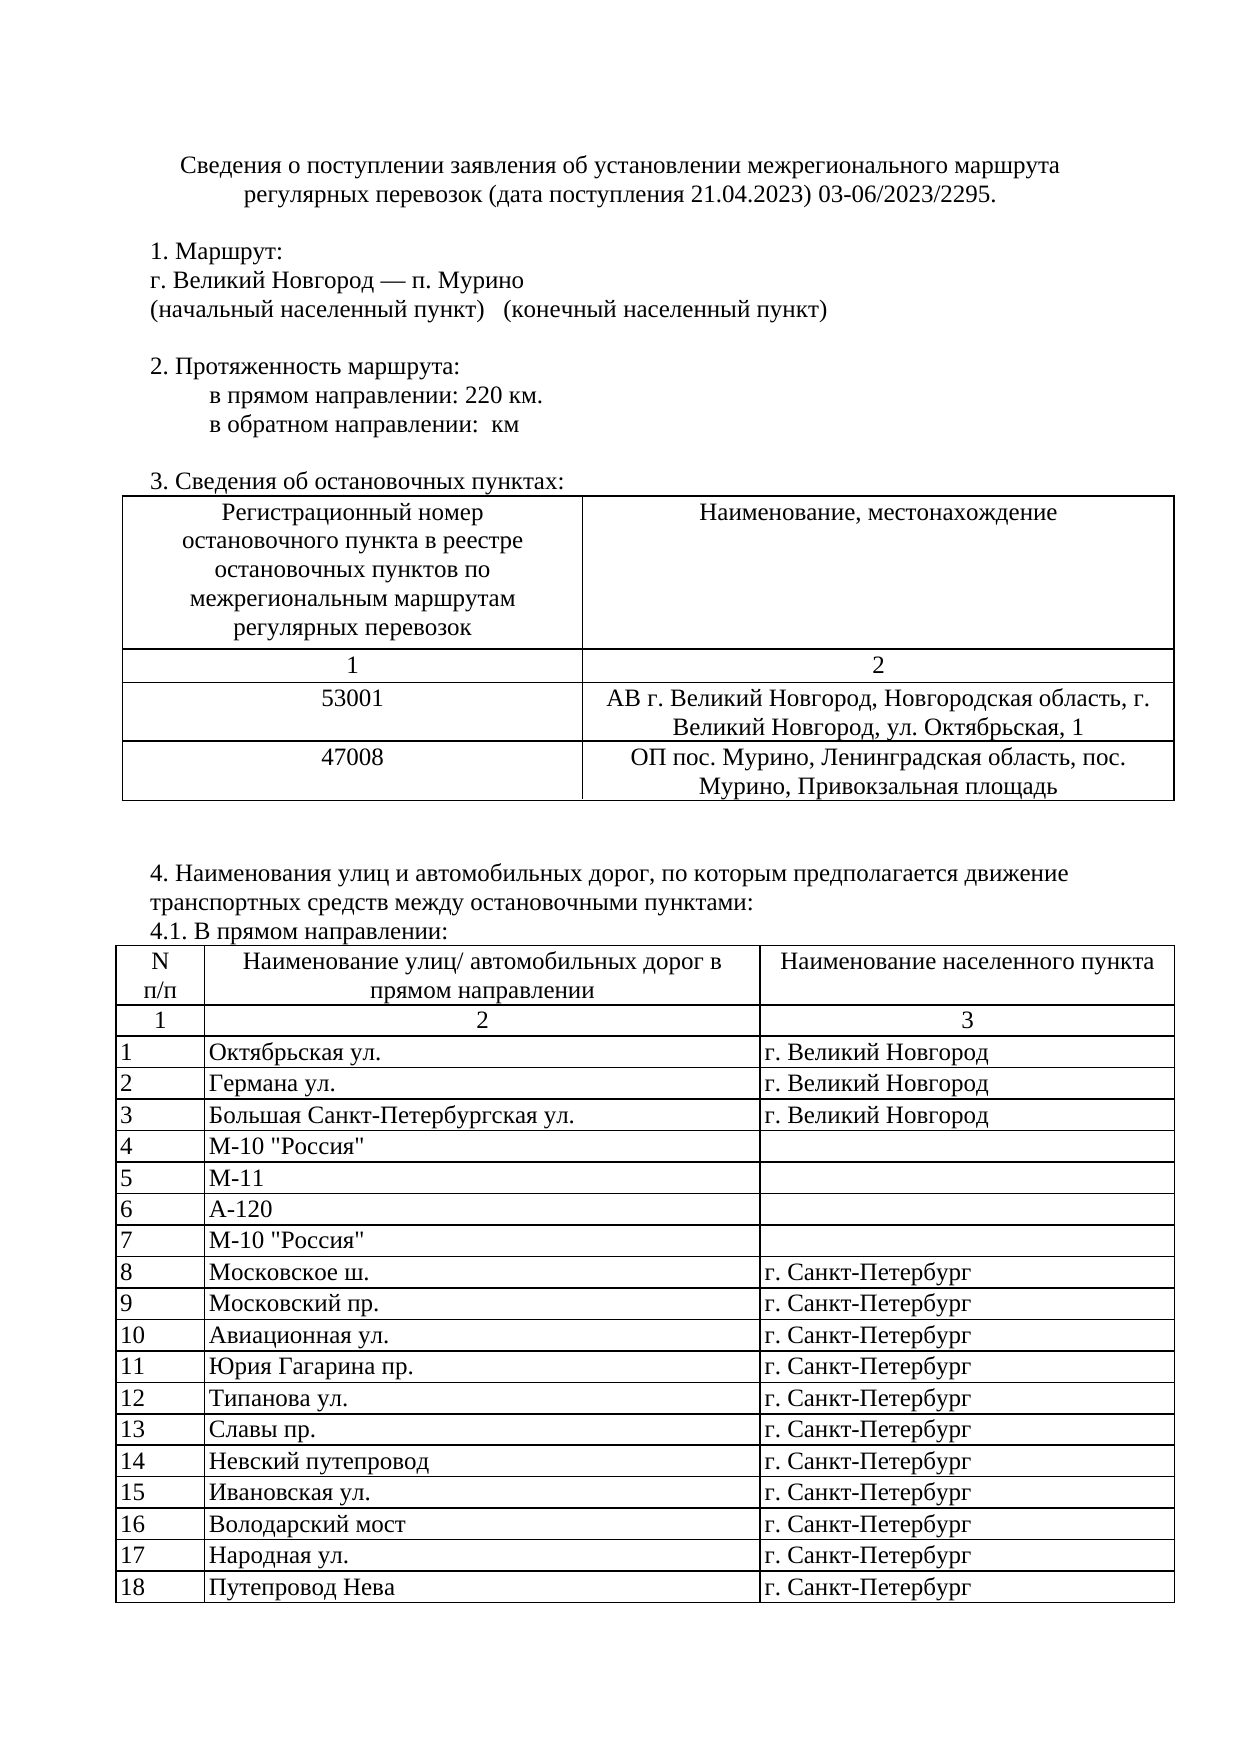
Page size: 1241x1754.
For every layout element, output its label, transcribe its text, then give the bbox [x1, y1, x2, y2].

table_cell Большая Санкт-Петербургская ул. [205, 1100, 759, 1130]
table_cell г. Санкт-Петербург [761, 1446, 1174, 1476]
table_cell Московское ш. [205, 1257, 759, 1287]
table_cell Германа ул. [205, 1068, 759, 1098]
table_cell Путепровод Нева [205, 1572, 759, 1602]
table_cell Славы пр. [205, 1415, 759, 1444]
table_cell 3 [117, 1100, 204, 1130]
table_header Наименование, местонахождение [583, 497, 1173, 648]
table_cell 1 [117, 1037, 204, 1067]
table_cell ОП пос. Мурино, Ленинградская область, пос. Мурино, Привокзальная площадь [583, 742, 1173, 799]
text 2. Протяженность маршрута: [150, 351, 1090, 380]
table_cell г. Санкт-Петербург [761, 1572, 1174, 1602]
table_cell М-10 "Россия" [205, 1131, 759, 1161]
table_cell 5 [117, 1163, 204, 1193]
table_cell г. Великий Новгород [761, 1100, 1174, 1130]
table_cell 7 [117, 1226, 204, 1256]
table_cell [761, 1226, 1174, 1256]
table_cell Авиационная ул. [205, 1320, 759, 1350]
table_cell г. Великий Новгород [761, 1068, 1174, 1098]
table_cell 4 [117, 1131, 204, 1161]
table_cell 13 [117, 1415, 204, 1444]
text г. Великий Новгород — п. Мурино [150, 265, 1090, 294]
table_cell [761, 1131, 1174, 1161]
text (начальный населенный пункт) (конечный населенный пункт) [150, 294, 1090, 322]
table_cell М-10 "Россия" [205, 1226, 759, 1256]
table_cell Ивановская ул. [205, 1477, 759, 1507]
table_cell г. Санкт-Петербург [761, 1540, 1174, 1570]
table_cell 16 [117, 1509, 204, 1539]
table_cell Невский путепровод [205, 1446, 759, 1476]
table_cell Народная ул. [205, 1540, 759, 1570]
table_header Наименование улиц/ автомобильных дорог в прямом направлении [205, 946, 759, 1004]
table_cell г. Санкт-Петербург [761, 1289, 1174, 1318]
table_header Регистрационный номер остановочного пункта в реестре остановочных пунктов по межрегиональным маршрутам регулярных перевозок [123, 497, 582, 648]
table_cell г. Санкт-Петербург [761, 1383, 1174, 1413]
table_cell 9 [117, 1289, 204, 1318]
table_cell 6 [117, 1194, 204, 1224]
table_cell М-11 [205, 1163, 759, 1193]
table_cell Октябрьская ул. [205, 1037, 759, 1067]
table_cell 53001 [123, 683, 582, 740]
table_cell г. Санкт-Петербург [761, 1320, 1174, 1350]
table_cell 10 [117, 1320, 204, 1350]
text Сведения о поступлении заявления об установлении межрегионального маршрута регулярных перевозок (дата поступления 21.04.2023) 03-06/2023/2295. [150, 150, 1090, 207]
table_cell 11 [117, 1352, 204, 1381]
table_cell г. Санкт-Петербург [761, 1509, 1174, 1539]
table_cell АВ г. Великий Новгород, Новгородская область, г. Великий Новгород, ул. Октябрьская, 1 [583, 683, 1173, 740]
table_cell 1 [123, 650, 582, 681]
table_cell г. Санкт-Петербург [761, 1257, 1174, 1287]
text 4.1. В прямом направлении: [150, 916, 1090, 945]
text в обратном направлении: км [150, 409, 1090, 437]
table_cell Московский пр. [205, 1289, 759, 1318]
table_cell Типанова ул. [205, 1383, 759, 1413]
text в прямом направлении: 220 км. [150, 380, 1090, 409]
table_cell 1 [117, 1006, 204, 1035]
table_cell г. Санкт-Петербург [761, 1415, 1174, 1444]
table_cell 2 [205, 1006, 759, 1035]
table_cell [761, 1194, 1174, 1224]
table_header Наименование населенного пункта [761, 946, 1174, 1004]
text 3. Сведения об остановочных пунктах: [150, 466, 1090, 495]
table_cell г. Великий Новгород [761, 1037, 1174, 1067]
table_cell 8 [117, 1257, 204, 1287]
table_cell 3 [761, 1006, 1174, 1035]
table_header N п/п [117, 946, 204, 1004]
text 1. Маршрут: [150, 236, 1090, 265]
table_cell 15 [117, 1477, 204, 1507]
table_cell г. Санкт-Петербург [761, 1352, 1174, 1381]
table_cell Володарский мост [205, 1509, 759, 1539]
table_cell Юрия Гагарина пр. [205, 1352, 759, 1381]
table_cell 2 [117, 1068, 204, 1098]
table_cell 14 [117, 1446, 204, 1476]
table_cell г. Санкт-Петербург [761, 1477, 1174, 1507]
table_cell 18 [117, 1572, 204, 1602]
table_cell 2 [583, 650, 1173, 681]
table_cell 47008 [123, 742, 582, 799]
table_cell 17 [117, 1540, 204, 1570]
text 4. Наименования улиц и автомобильных дорог, по которым предполагается движение транспортных средств между остановочными пунктами: [150, 858, 1090, 916]
table_cell [761, 1163, 1174, 1193]
table_cell А-120 [205, 1194, 759, 1224]
table_cell 12 [117, 1383, 204, 1413]
